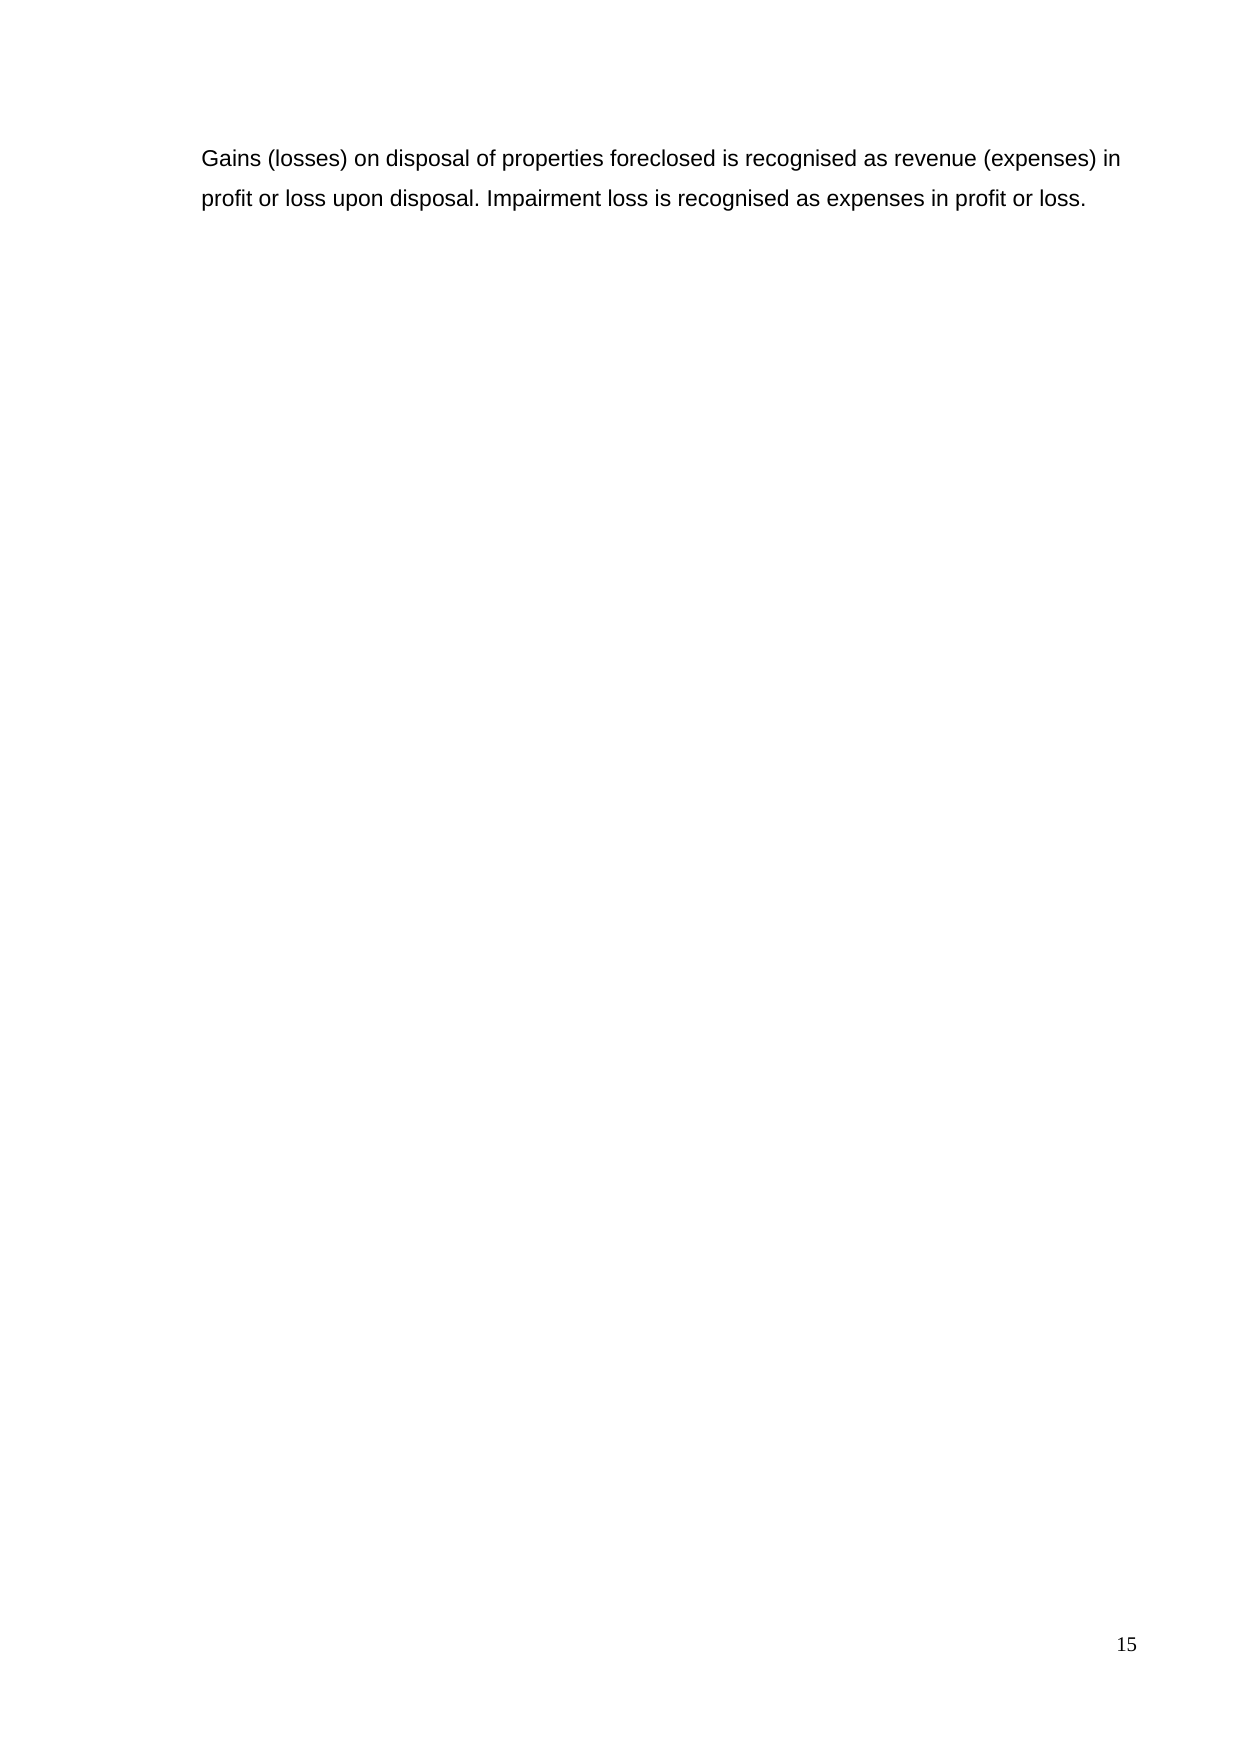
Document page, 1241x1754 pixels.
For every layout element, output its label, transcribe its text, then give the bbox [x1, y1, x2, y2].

text Gains (losses) on disposal of properties foreclosed is recognised as revenue (expenses) in profit or loss upon disposal. Impairment loss is recognised as expenses in profit or loss. [201, 135, 1137, 214]
